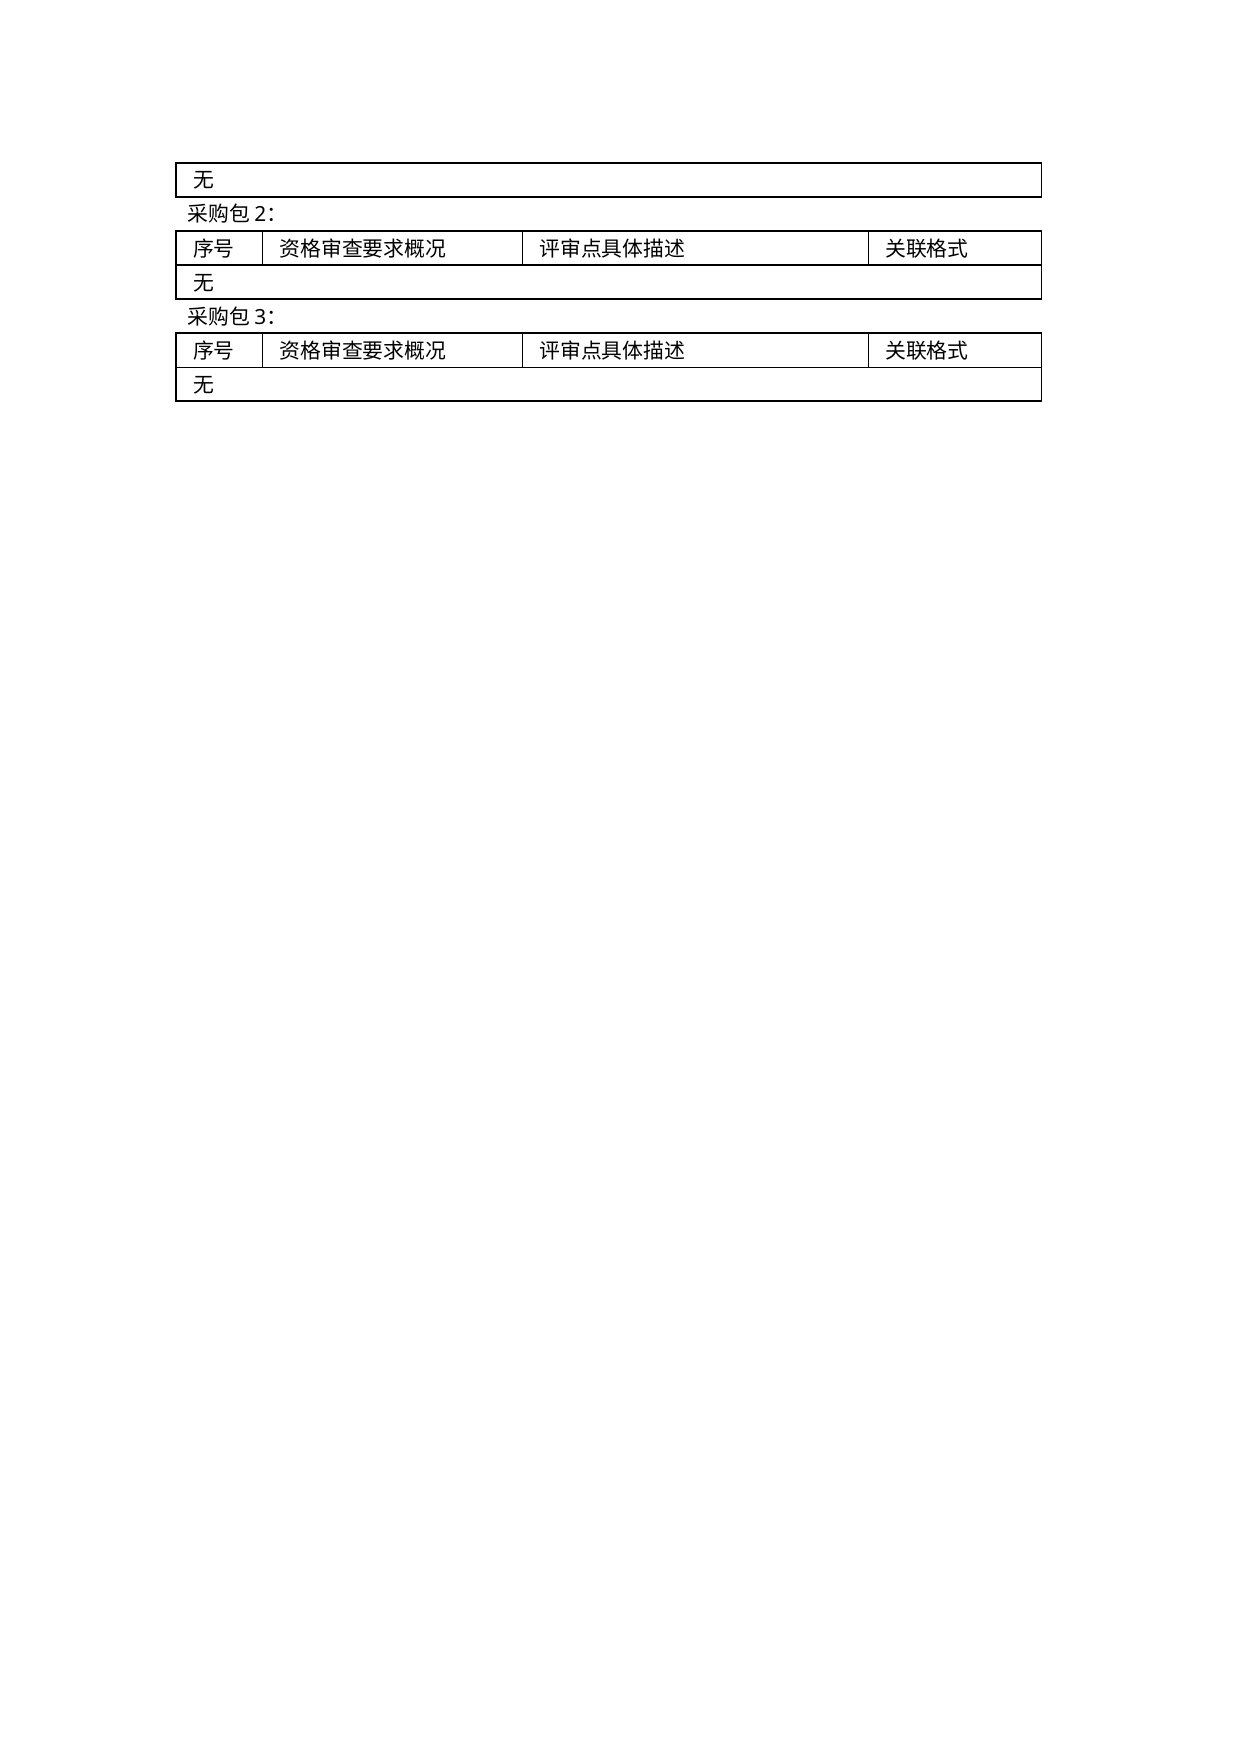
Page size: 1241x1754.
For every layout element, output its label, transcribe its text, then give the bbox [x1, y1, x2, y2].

table_header 关联格式 [869, 232, 1041, 264]
table_header 评审点具体描述 [523, 232, 868, 264]
text 采购包3： [187, 300, 1053, 332]
text 采购包2： [187, 198, 1053, 230]
table_header 资格审查要求概况 [263, 232, 522, 264]
table_header 关联格式 [869, 334, 1041, 366]
table_cell 无 [177, 368, 1041, 400]
table_header 资格审查要求概况 [263, 334, 522, 366]
table_header 评审点具体描述 [523, 334, 868, 366]
table_header 序号 [177, 232, 262, 264]
table_header 序号 [177, 334, 262, 366]
table_cell 无 [177, 164, 1041, 196]
table_cell 无 [177, 266, 1041, 298]
